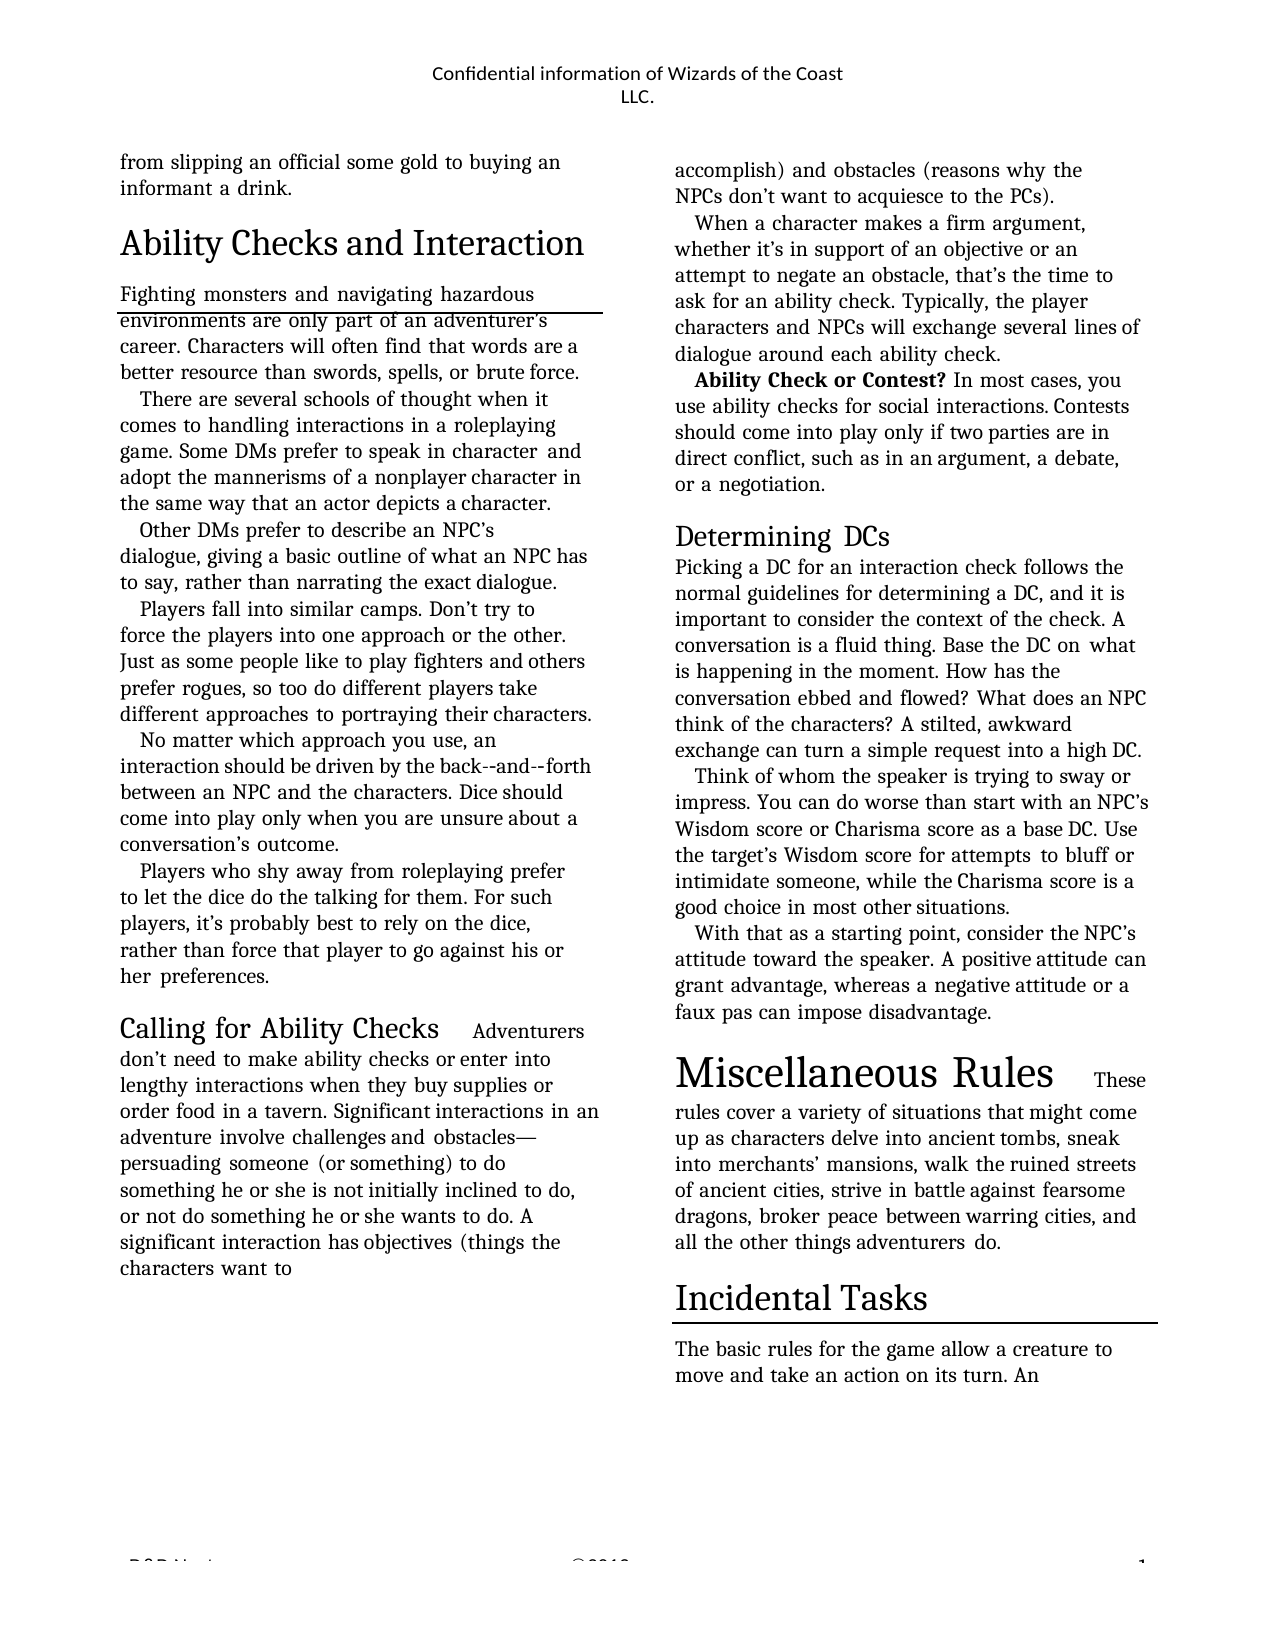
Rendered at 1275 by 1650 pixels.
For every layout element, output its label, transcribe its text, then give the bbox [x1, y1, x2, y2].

subtitle Determining DCs [675, 519, 1167, 554]
text accomplish) and obstacles (reasons why the NPCs don’t want to acquiesce to the PCs). [675, 157, 1131, 209]
text whether it’s in support of an objective or an attempt to negate an obstacle, that’s the time to ask for an ability check. Typically, the player characters and NPCs will exchange several lines of dialogue around each ability check. [675, 237, 1148, 366]
text Think of whom the speaker is trying to sway or impress. You can do worse than start with an NPC’s Wisdom score or Charisma score as a base DC. Use the target’s Wisdom score for attempts to bluff or intimidate someone, while the Charisma score is a good choice in most other situations. [675, 764, 1152, 920]
text force the players into one approach or the other. Just as some people like to play fighters and others prefer rogues, so too do different players take different approaches to portraying their characters. [120, 623, 599, 727]
text Players who shy away from roleplaying prefer [139, 858, 599, 884]
text Picking a DC for an interaction check follows the normal guidelines for determining a DC, and it is important to consider the context of the check. A conversation is a fluid thing. Base the DC on what is happening in the moment. How has the conversation ebbed and flowed? What does an NPC think of the characters? A stilted, awkward exchange can turn a simple request into a high DC. [675, 555, 1146, 763]
subtitle Ability Checks and Interaction [120, 222, 589, 265]
text Miscellaneous Rules These rules cover a variety of situations that might come up as characters delve into ancient tombs, sneak into merchants’ mansions, walk the ruined streets of ancient cities, strive in battle against fearsome dragons, broker peace between warring cities, and all the other things adventurers do. [675, 1047, 1154, 1255]
text No matter which approach you use, an interaction should be driven by the back-­‐and-­‐ forth between an NPC and the characters. Dice should come into play only when you are unsure about a conversation’s outcome. [120, 728, 596, 857]
subtitle Incidental Tasks [675, 1276, 1167, 1319]
text Ability Check or Contest? In most cases, you use ability checks for social interactions. Contests should come into play only if two parties are in direct conflict, such as in an argument, a debate, or a negotiation. [675, 367, 1141, 497]
text When a character makes a firm argument, [694, 210, 1167, 235]
text Other DMs prefer to describe an NPC’s [139, 517, 599, 542]
text from slipping an official some gold to buying an informant a drink. [120, 149, 597, 201]
text Players fall into similar camps. Don’t try to [139, 596, 599, 622]
text Fighting monsters and navigating hazardous environments are only part of an adventurer’s career. Characters will often find that words are a better resource than swords, spells, or brute force. [120, 282, 591, 385]
text Calling for Ability Checks Adventurers don’t need to make ability checks or enter into lengthy interactions when they buy supplies or order food in a tavern. Significant interactions in an adventure involve challenges and obstacles—persuading someone (or something) to do something he or she is not initially inclined to do, or not do something he or she wants to do. A significant interaction has objectives (things the characters want to [120, 1011, 599, 1281]
text With that as a starting point, consider the NPC’s attitude toward the speaker. A positive attitude can grant advantage, whereas a negative attitude or a faux pas can impose disadvantage. [675, 921, 1150, 1024]
text to let the dice do the talking for them. For such players, it’s probably best to rely on the dice, rather than force that player to go against his or her preferences. [120, 885, 587, 989]
text There are several schools of thought when it comes to handling interactions in a roleplaying game. Some DMs prefer to speak in character and adopt the mannerisms of a nonplayer character in the same way that an actor depicts a character. [120, 386, 597, 516]
text dialogue, giving a basic outline of what an NPC has to say, rather than narrating the exact dialogue. [120, 543, 598, 595]
text The basic rules for the game allow a creature to move and take an action on its turn. An [675, 1337, 1149, 1388]
